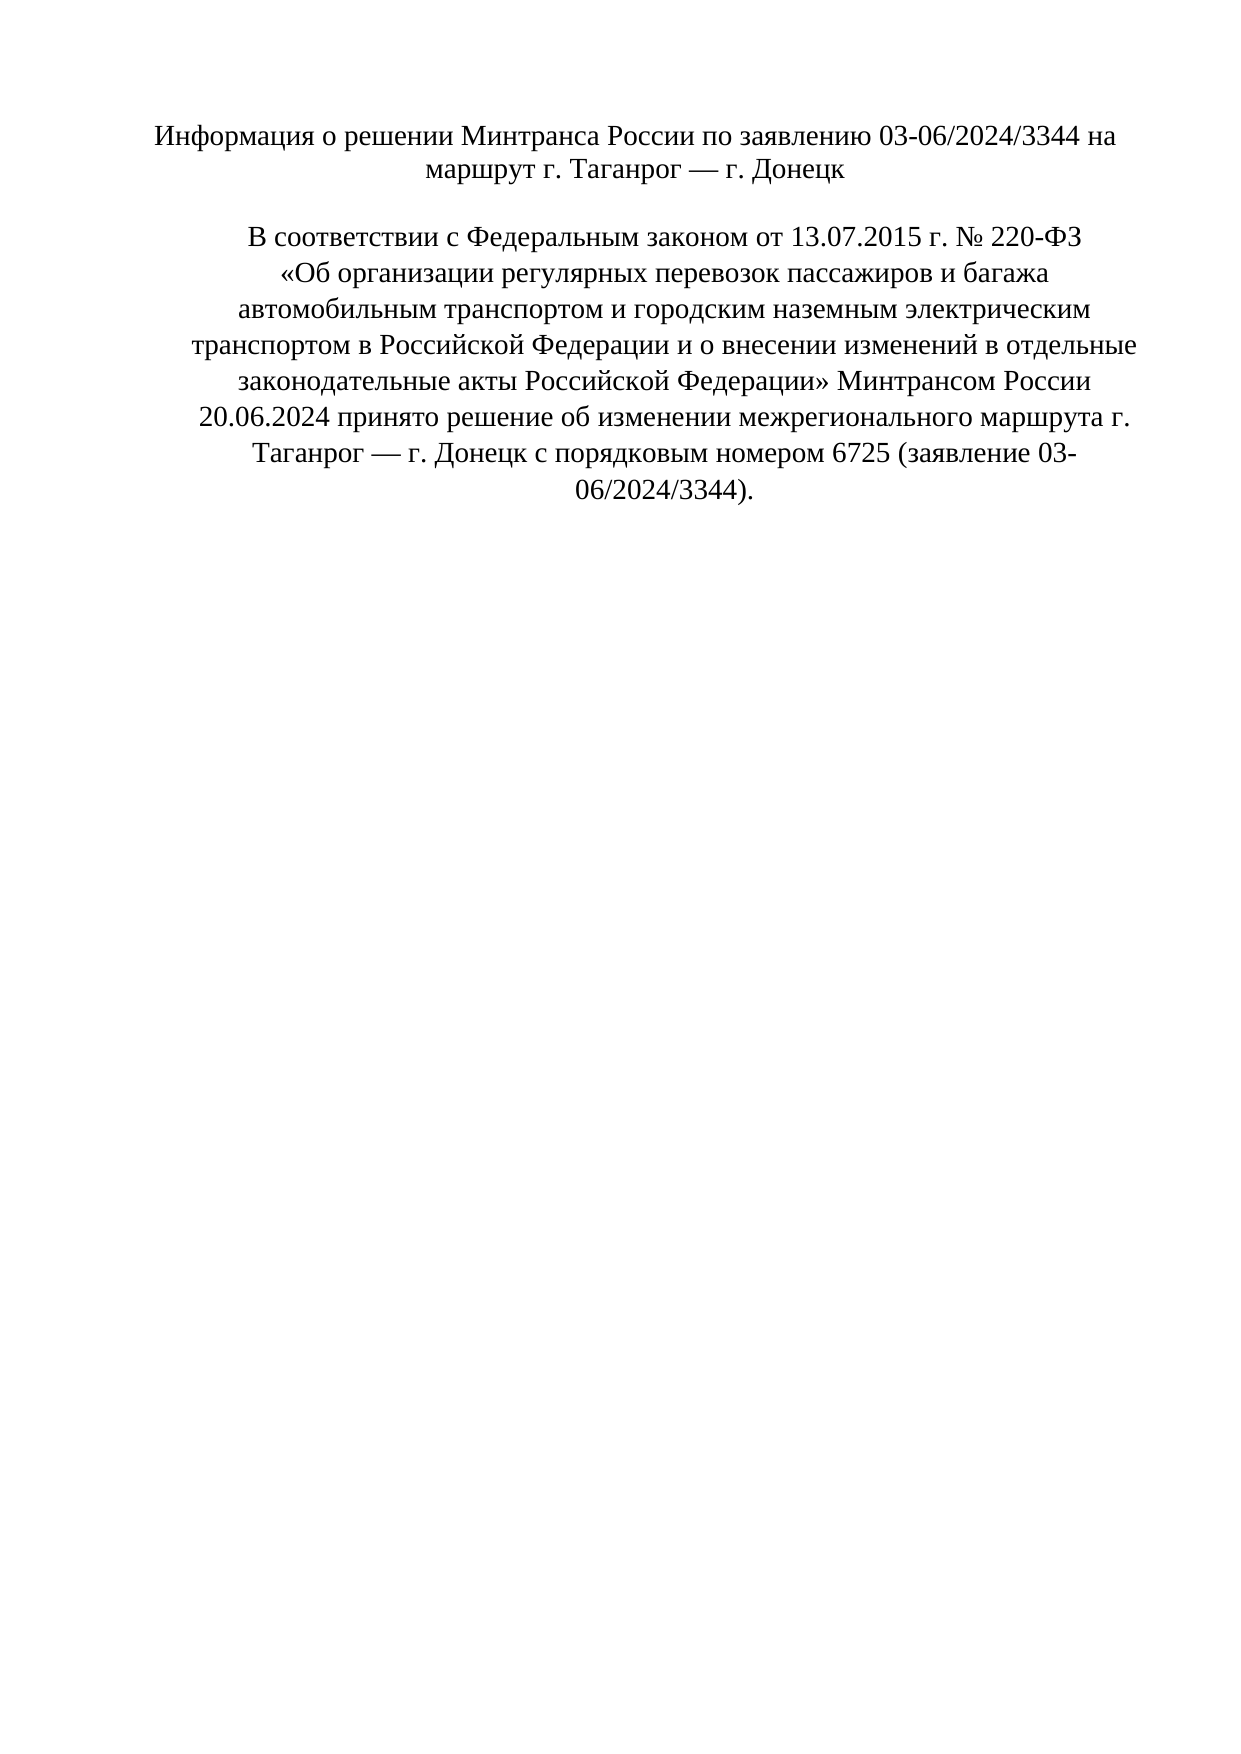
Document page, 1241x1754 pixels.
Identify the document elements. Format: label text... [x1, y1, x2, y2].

text Информация о решении Минтранса России по заявлению 03-06/2024/3344 на маршрут г. Таганрог — г. Донецк [118, 118, 1152, 185]
text В соответствии с Федеральным законом от 13.07.2015 г. № 220-ФЗ «Об организации регулярных перевозок пассажиров и багажа автомобильным транспортом и городским наземным электрическим транспортом в Российской Федерации и о внесении изменений в отдельные законодательные акты Российской Федерации» Минтрансом России 20.06.2024 принято решение об изменении межрегионального маршрута г. Таганрог — г. Донецк с порядковым номером 6725 (заявление 03-06/2024/3344). [177, 219, 1152, 505]
